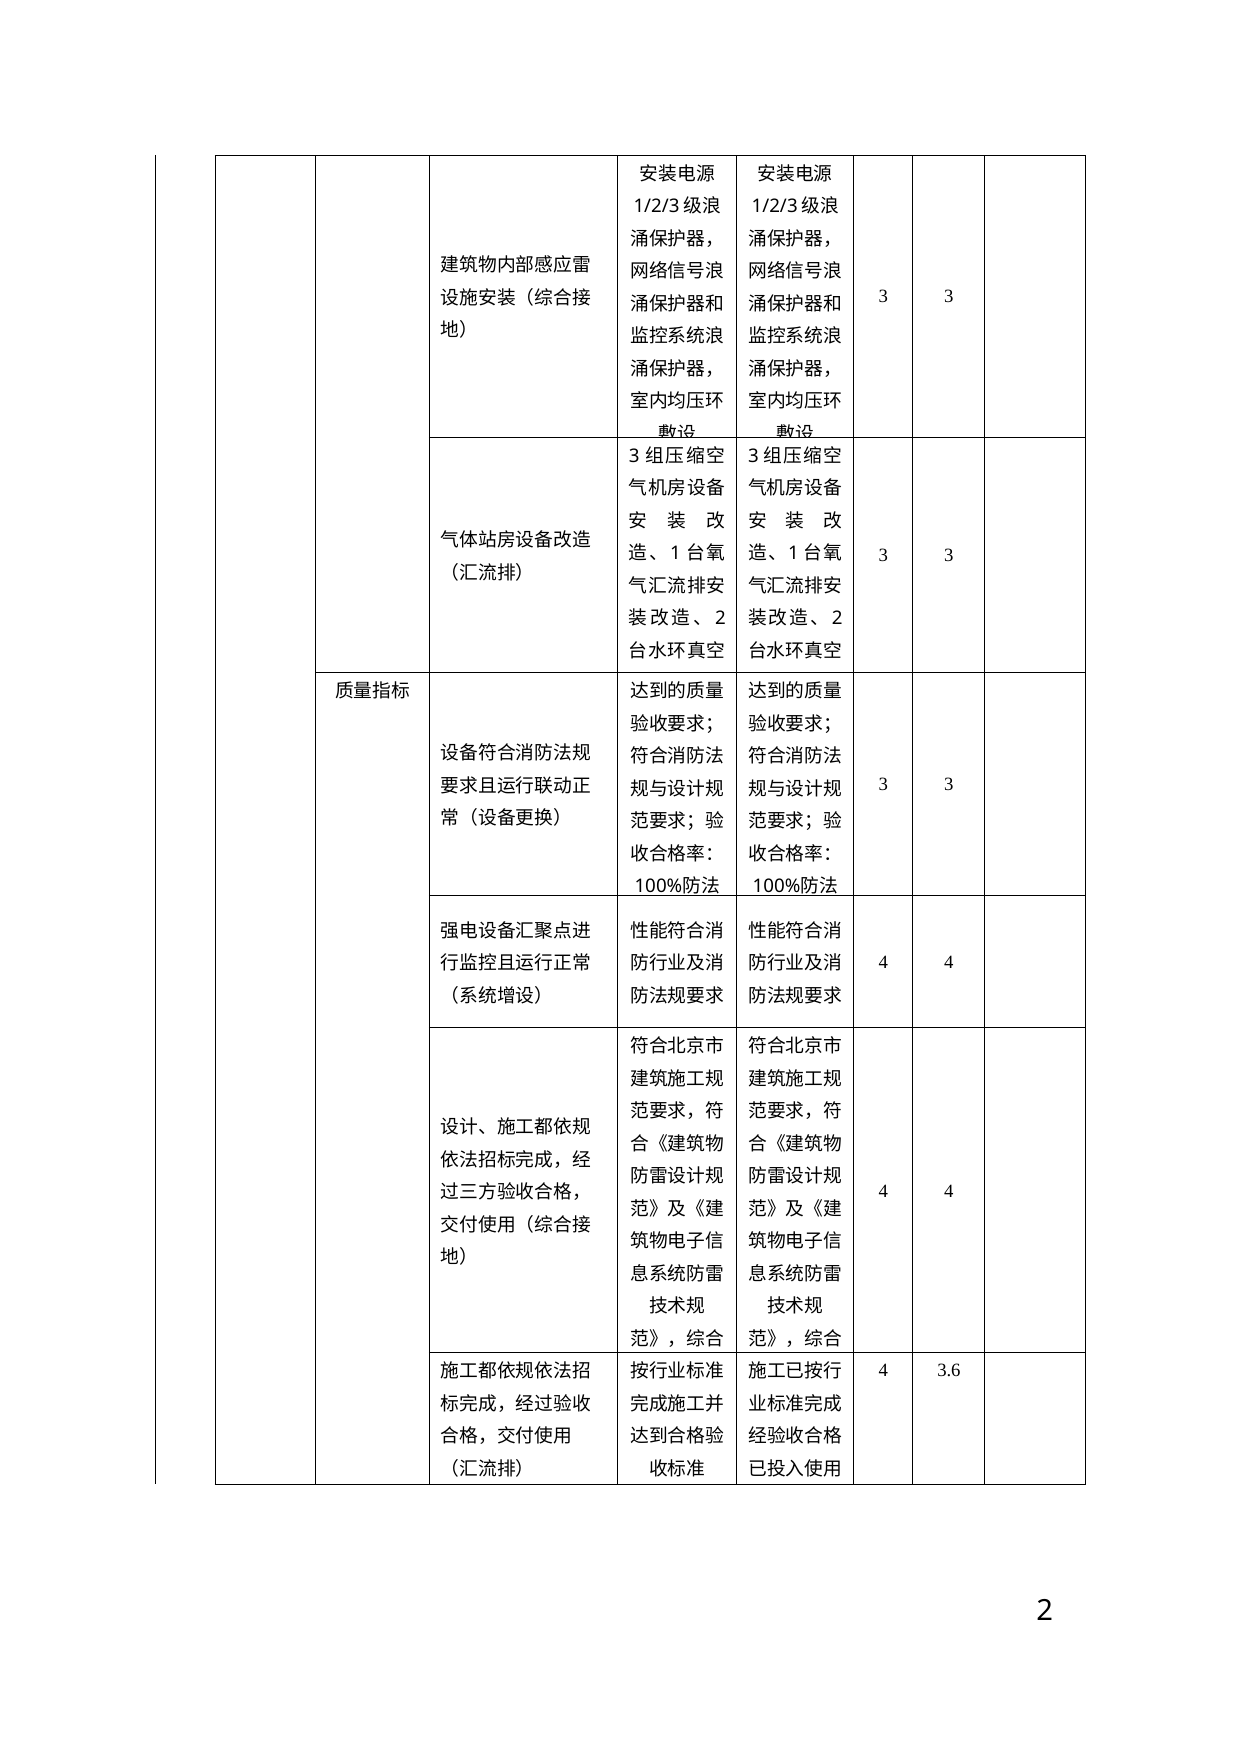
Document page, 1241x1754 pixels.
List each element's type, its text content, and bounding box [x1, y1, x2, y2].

table_cell 安装电源1/2/3级浪涌保护器，网络信号浪涌保护器和监控系统浪涌保护器，室内均压环敷设 [618, 156, 736, 437]
table_cell 施工已按行业标准完成经验收合格已投入使用 [737, 1353, 853, 1484]
table_cell 达到的质量验收要求；符合消防法规与设计规范要求；验收合格率：100%防法规要求 [737, 673, 853, 895]
table_cell 3组压缩空气机房设备安装改造、1台氧气汇流排安装改造、2台水环真空泵安装改造 [737, 438, 853, 672]
table_cell 3 [913, 156, 984, 437]
table_cell 3 [854, 438, 912, 672]
table_cell 4 [854, 1028, 912, 1352]
table_cell 3.6 [913, 1353, 984, 1484]
table_cell [985, 156, 1085, 437]
table_cell 达到的质量验收要求；符合消防法规与设计规范要求；验收合格率：100%防法规要求 [618, 673, 736, 895]
table_cell 建筑物内部感应雷设施安装（综合接地） [430, 156, 617, 437]
table_cell 4 [854, 896, 912, 1027]
table_cell 性能符合消防行业及消防法规要求 [618, 896, 736, 1027]
table_cell 3 [913, 438, 984, 672]
table_cell 性能符合消防行业及消防法规要求 [737, 896, 853, 1027]
table_cell 4 [913, 1028, 984, 1352]
table_cell 安装电源1/2/3级浪涌保护器，网络信号浪涌保护器和监控系统浪涌保护器，室内均压环敷设 [737, 156, 853, 437]
table_cell 4 [854, 1353, 912, 1484]
table_cell [985, 438, 1085, 672]
table_cell 3 [913, 673, 984, 895]
table_cell 3 [854, 156, 912, 437]
table_cell [985, 673, 1085, 895]
table_cell [985, 1353, 1085, 1484]
table_cell 符合北京市建筑施工规范要求，符合《建筑物防雷设计规范》及《建筑物电子信息系统防雷技术规范》，综合接地技防安全工程全部通过验收。 [618, 1028, 736, 1352]
table_cell 施工都依规依法招标完成，经过验收合格，交付使用（汇流排） [430, 1353, 617, 1484]
table_cell 气体站房设备改造（汇流排） [430, 438, 617, 672]
table_cell 3 [854, 673, 912, 895]
table_cell 质量指标 [316, 673, 429, 1484]
table_cell [985, 1028, 1085, 1352]
table_cell 按行业标准完成施工并达到合格验收标准 [618, 1353, 736, 1484]
table_cell 4 [913, 896, 984, 1027]
table_cell 强电设备汇聚点进行监控且运行正常（系统增设） [430, 896, 617, 1027]
table_cell 符合北京市建筑施工规范要求，符合《建筑物防雷设计规范》及《建筑物电子信息系统防雷技术规范》，综合接地技防安全工程全部通过验收。 [737, 1028, 853, 1352]
table_cell [985, 896, 1085, 1027]
table_cell 设备符合消防法规要求且运行联动正常（设备更换） [430, 673, 617, 895]
table_cell 设计、施工都依规依法招标完成，经过三方验收合格，交付使用（综合接地） [430, 1028, 617, 1352]
table_cell 3组压缩空气机房设备安装改造、1台氧气汇流排安装改造、2台水环真空泵安装改造 [618, 438, 736, 672]
